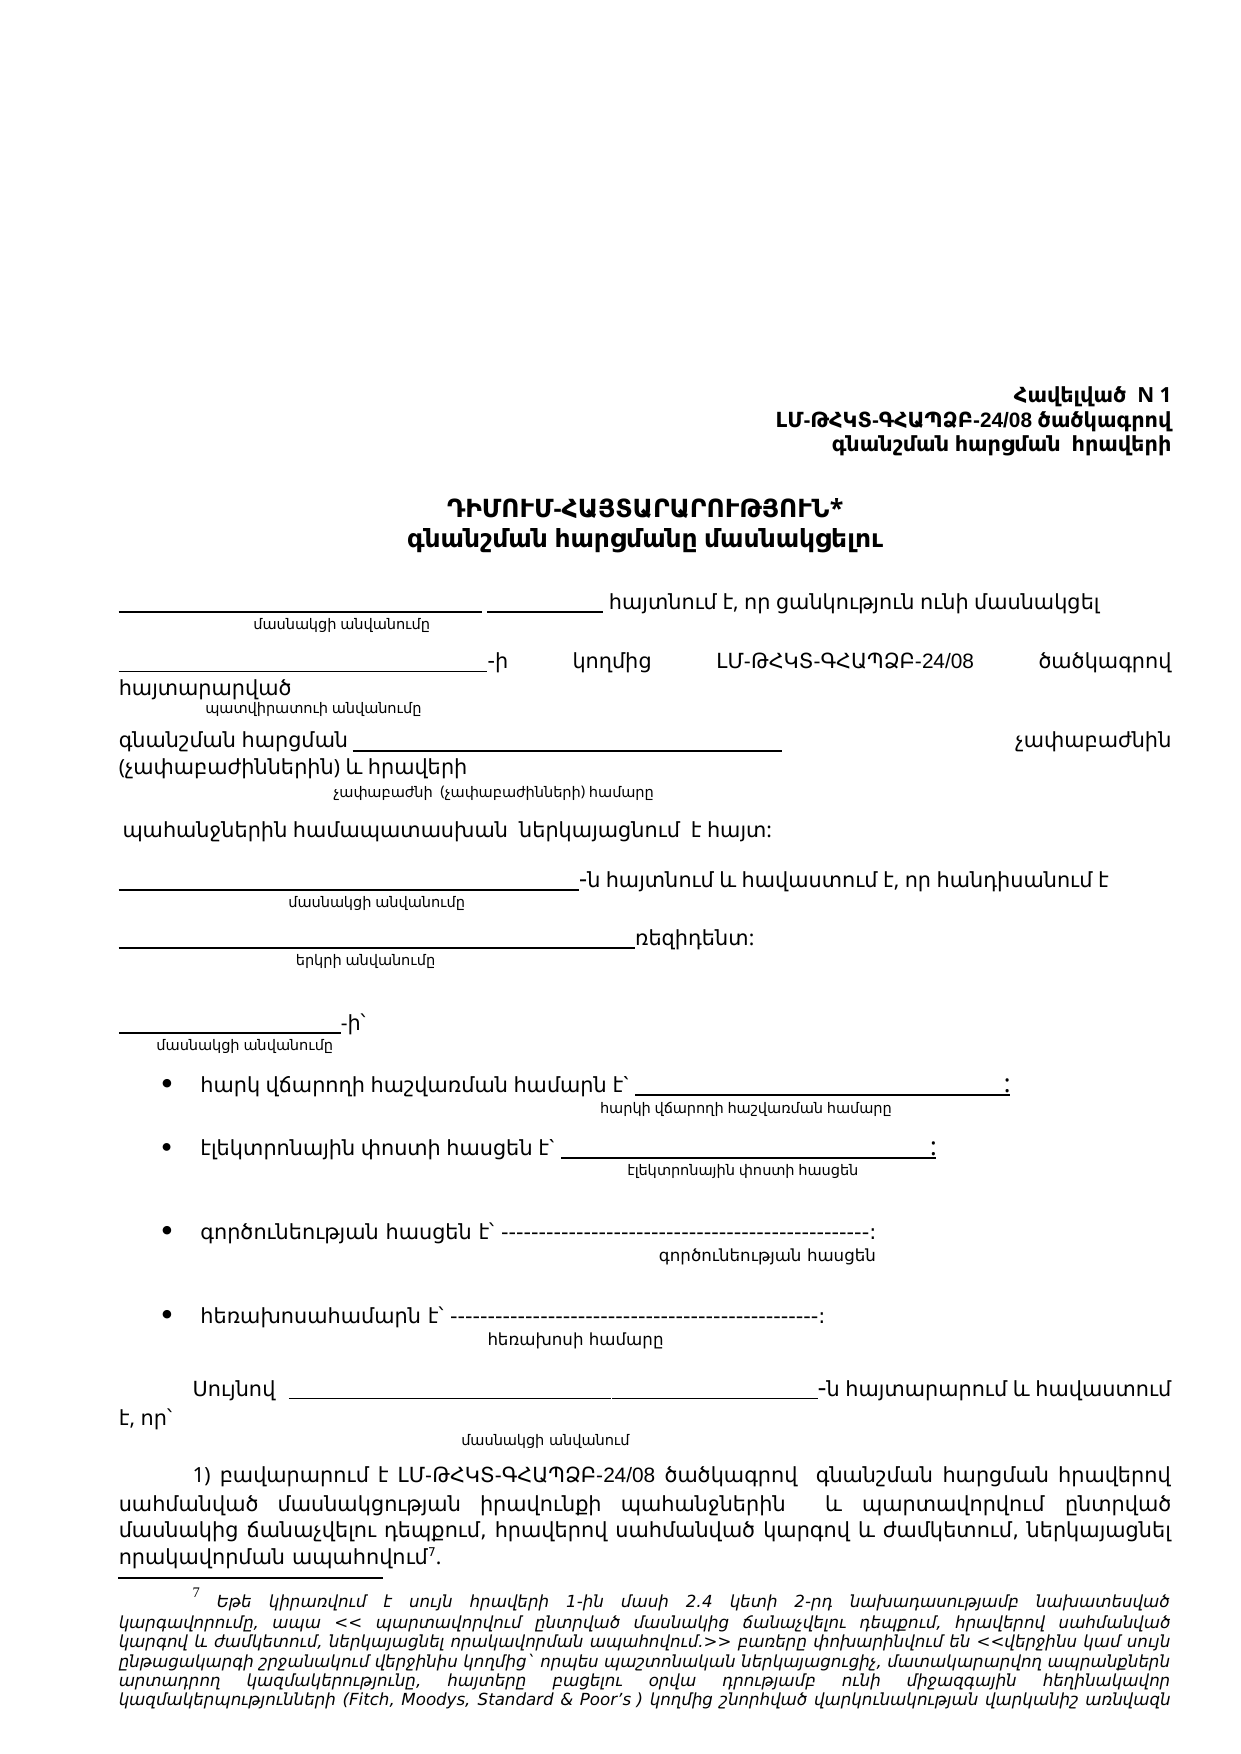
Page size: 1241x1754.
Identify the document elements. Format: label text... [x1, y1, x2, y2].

text 1) բավարարում է ԼՄ-ԹՀԿՏ-ԳՀԱՊՁԲ-24/08 ծածկագրով գնանշման հարցման հրավերով սահմանված մասնակցության իրավունքի պահանջներին և պարտավորվում ընտրված մասնակից ճանաչվելու դեպքում, հրավերով սահմանված կարգով և ժամկետում, ներկայացնել որակավորման ապահովում. [118, 1461, 1171, 1570]
text -ն հայտնում և հավաստում է, որ հանդիսանում է [118, 860, 1171, 894]
text մասնակցի անվանում [118, 1432, 1171, 1461]
text ԼՄ-ԹՀԿՏ-ԳՀԱՊՁԲ-24/08 ծածկագրով [118, 408, 1171, 432]
text էլեկտրոնային փոստի հասցեն [118, 1162, 1171, 1191]
text գործունեության հասցեն [118, 1246, 1171, 1265]
text երկրի անվանումը [118, 951, 1171, 980]
text գնանշման հարցման հրավերի [118, 432, 1171, 456]
text հեռախոսի համարը [487, 1330, 1171, 1349]
text հայտնում է, որ ցանկություն ունի մասնակցել [118, 587, 1171, 616]
text հարկի վճարողի հաշվառման համարը [266, 1099, 1171, 1128]
text չափաբաժնի (չափաբաժինների) համարը [118, 781, 1171, 815]
text Սույնով -ն հայտարարում և հավաստում է, որ՝ [118, 1373, 1171, 1432]
text մասնակցի անվանումը [118, 1037, 1171, 1065]
list հարկ վճարողի հաշվառման համարն է` : [163, 1065, 1171, 1099]
text մասնակցի անվանումը [118, 616, 1171, 644]
text -ի կողմից ԼՄ-ԹՀԿՏ-ԳՀԱՊՁԲ-24/08 ծածկագրով հայտարարված [118, 644, 1171, 699]
text ռեզիդենտ: [118, 923, 1171, 951]
text պատվիրատուի անվանումը [118, 699, 1171, 728]
text ԴԻՄՈՒՄ-ՀԱՅՏԱՐԱՐՈՒԹՅՈՒՆ* [118, 490, 1171, 524]
text Հավելված N 1 [118, 380, 1171, 408]
list գործունեության հասցեն է՝ -------------------------------------------------: [163, 1217, 1171, 1246]
text -ի՝ [118, 1008, 1171, 1037]
text գնանշման հարցմանը մասնակցելու [118, 524, 1171, 553]
text գնանշման հարցման չափաբաժնին (չափաբաժիններին) և հրավերի [118, 728, 1171, 781]
text մասնակցի անվանումը [118, 894, 1171, 923]
list հեռախոսահամարն է՝ -------------------------------------------------: [163, 1301, 1171, 1330]
text պահանջներին համապատասխան ներկայացնում է հայտ: [118, 815, 1171, 843]
list էլեկտրոնային փոստի հասցեն է` : [163, 1128, 1171, 1162]
